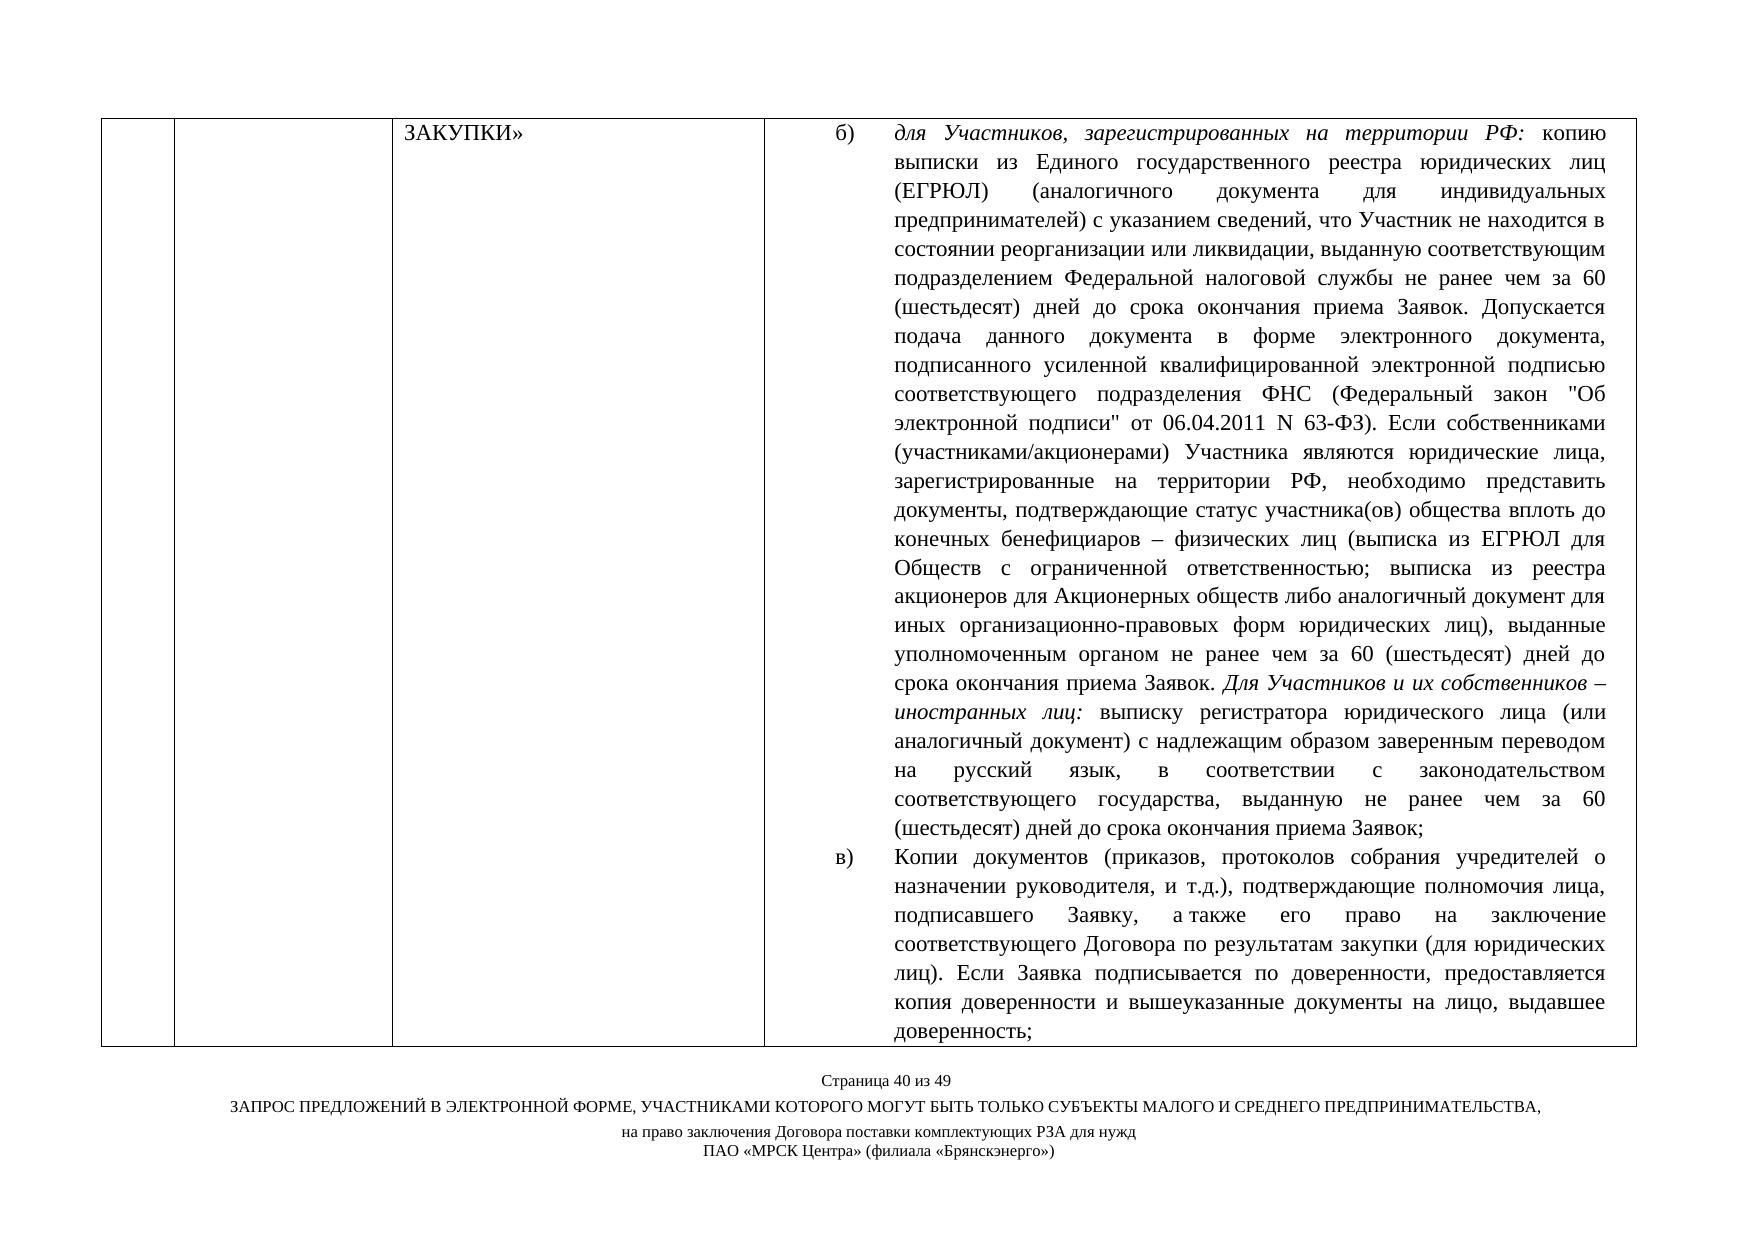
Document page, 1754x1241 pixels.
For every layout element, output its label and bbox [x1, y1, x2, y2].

table_cell [393, 119, 764, 1046]
table_cell [102, 119, 174, 1046]
table_cell [765, 119, 1636, 1046]
table_cell [175, 119, 392, 1046]
